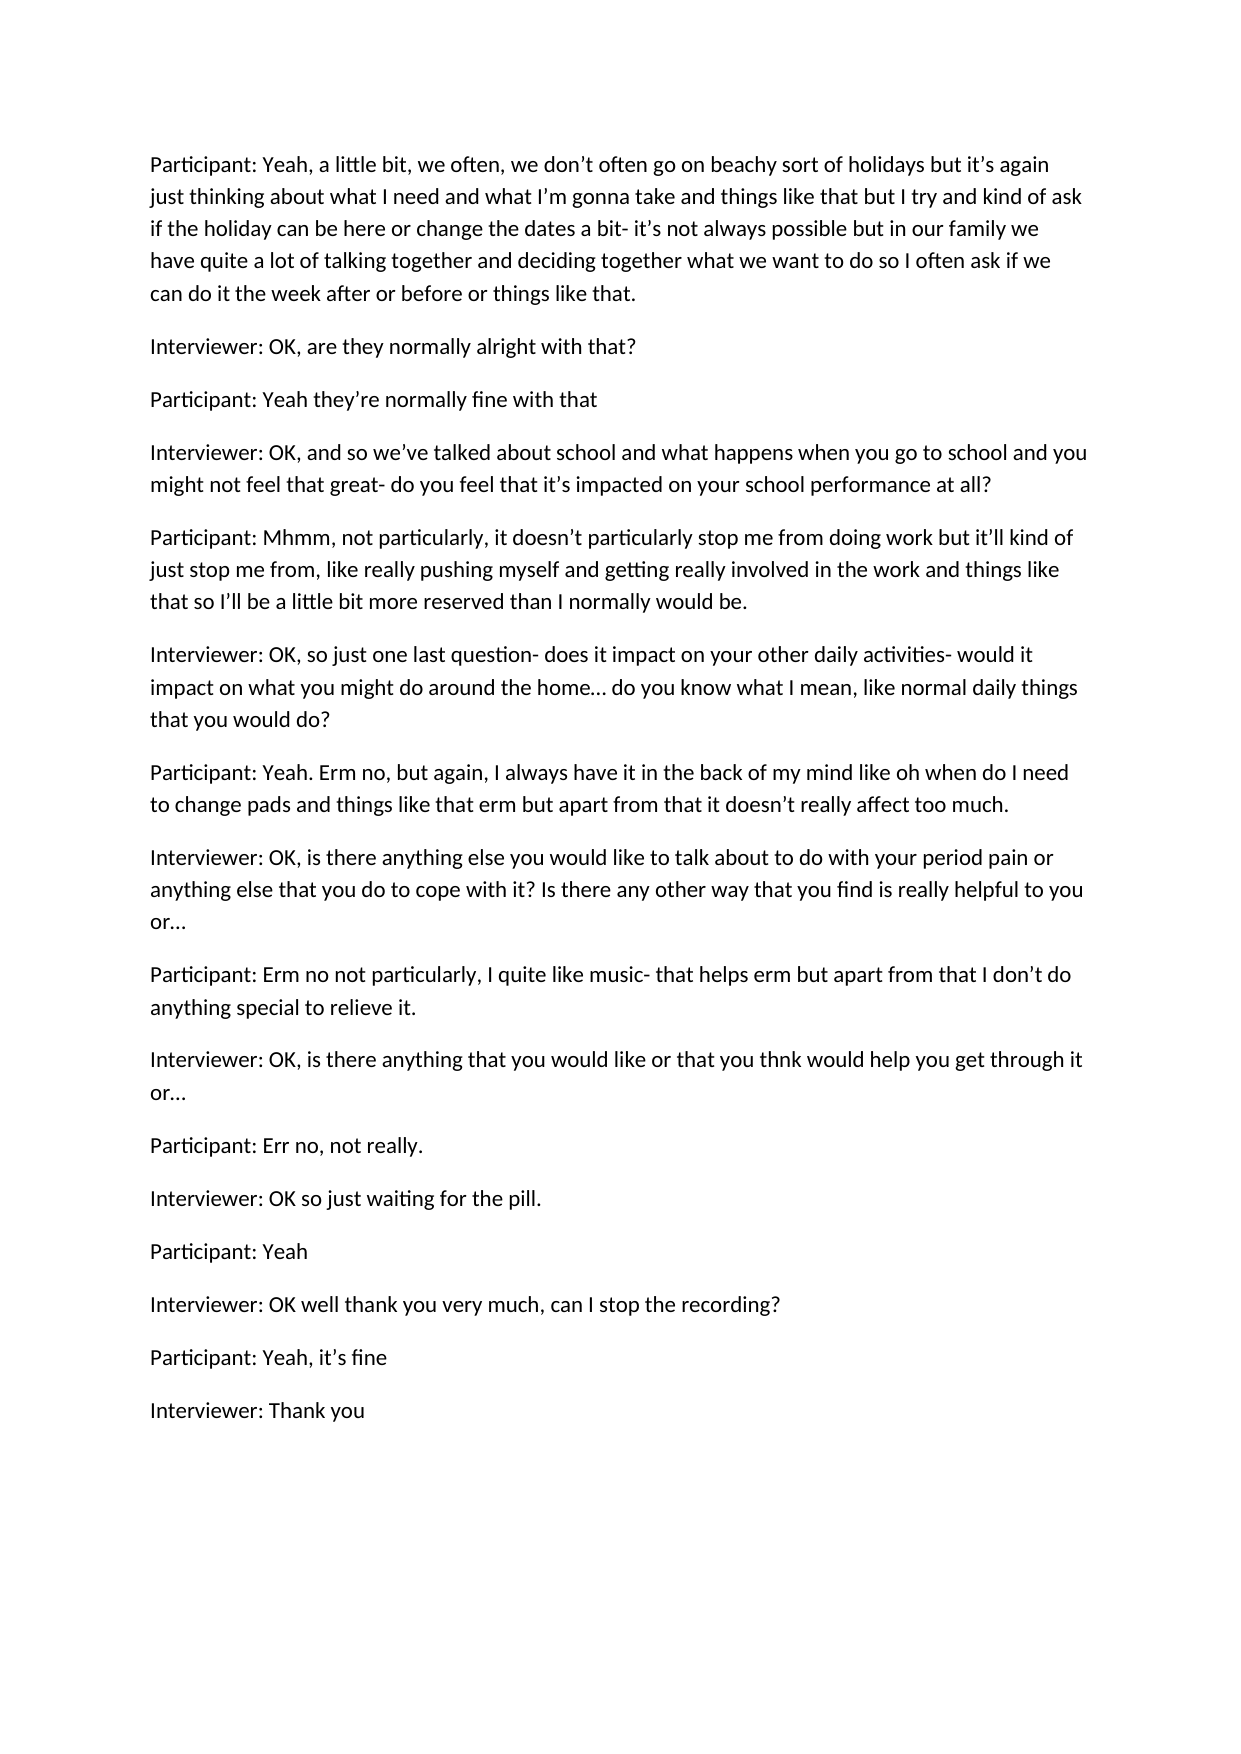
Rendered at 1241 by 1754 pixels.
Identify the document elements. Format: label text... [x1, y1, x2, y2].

text Participant: Err no, not really. [150, 1131, 1090, 1159]
text Interviewer: OK, so just one last question- does it impact on your other daily activities- would it impact on what you might do around the home… do you know what I mean, like normal daily things that you would do? [150, 640, 1090, 733]
text Participant: Yeah. Erm no, but again, I always have it in the back of my mind like oh when do I need to change pads and things like that erm but apart from that it doesn’t really affect too much. [150, 758, 1090, 818]
text Participant: Yeah, a little bit, we often, we don’t often go on beachy sort of holidays but it’s again just thinking about what I need and what I’m gonna take and things like that but I try and kind of ask if the holiday can be here or change the dates a bit- it’s not always possible but in our family we have quite a lot of talking together and deciding together what we want to do so I often ask if we can do it the week after or before or things like that. [150, 150, 1090, 307]
text Participant: Yeah [150, 1237, 1090, 1265]
text Interviewer: OK, and so we’ve talked about school and what happens when you go to school and you might not feel that great- do you feel that it’s impacted on your school performance at all? [150, 438, 1090, 498]
text Interviewer: Thank you [150, 1396, 1090, 1424]
text Participant: Yeah they’re normally fine with that [150, 385, 1090, 413]
text Interviewer: OK so just waiting for the pill. [150, 1184, 1090, 1212]
text Interviewer: OK well thank you very much, can I stop the recording? [150, 1290, 1090, 1318]
text Interviewer: OK, are they normally alright with that? [150, 332, 1090, 360]
text Participant: Yeah, it’s fine [150, 1343, 1090, 1371]
text Participant: Erm no not particularly, I quite like music- that helps erm but apart from that I don’t do anything special to relieve it. [150, 960, 1090, 1021]
text Interviewer: OK, is there anything that you would like or that you thnk would help you get through it or… [150, 1046, 1090, 1106]
text Participant: Mhmm, not particularly, it doesn’t particularly stop me from doing work but it’ll kind of just stop me from, like really pushing myself and getting really involved in the work and things like that so I’ll be a little bit more reserved than I normally would be. [150, 523, 1090, 615]
text Interviewer: OK, is there anything else you would like to talk about to do with your period pain or anything else that you do to cope with it? Is there any other way that you find is really helpful to you or… [150, 843, 1090, 935]
